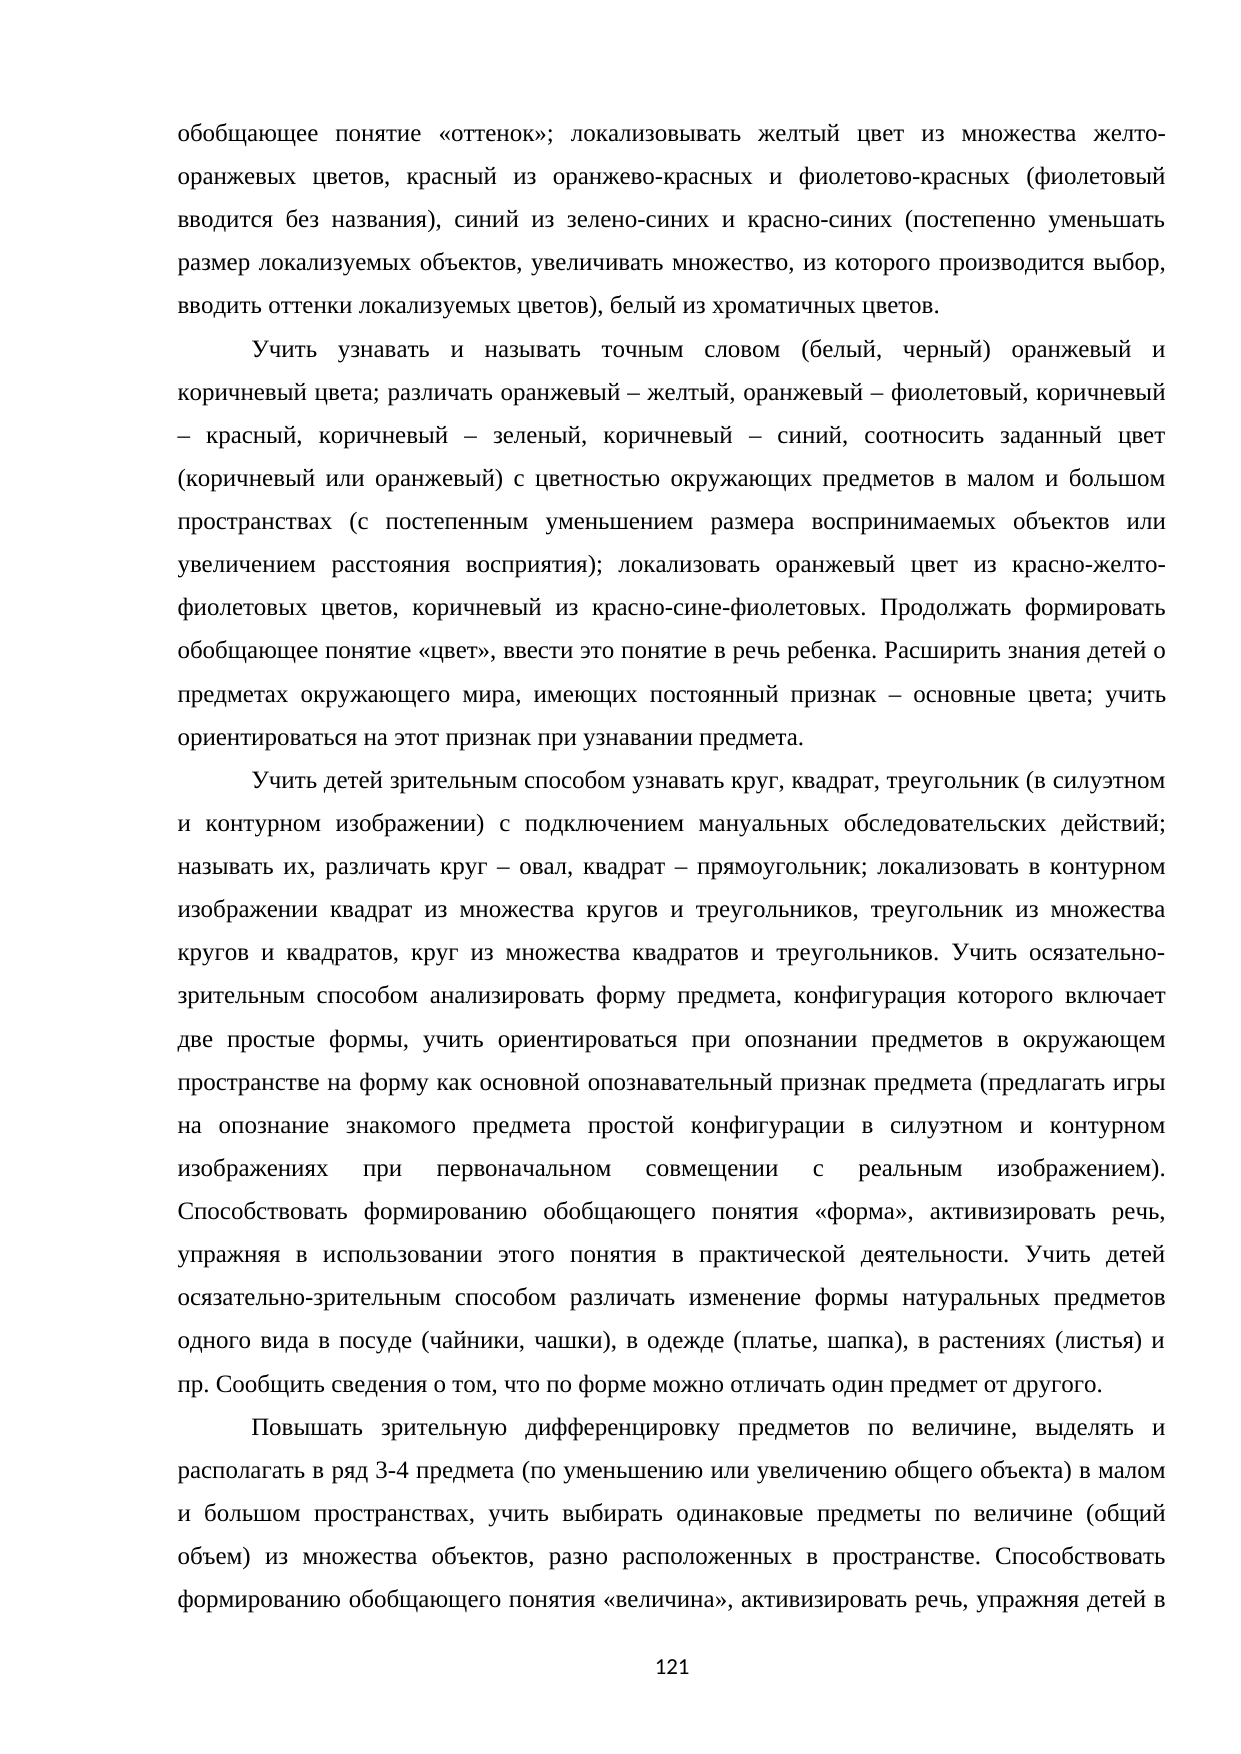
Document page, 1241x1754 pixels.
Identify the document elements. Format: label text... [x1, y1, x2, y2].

text Учить детей зрительным способом узнавать круг, квадрат, треугольник (в силуэтном и контурном изображении) с подключением мануальных обследовательских действий; называть их, различать круг – овал, квадрат – прямоугольник; локализовать в контурном изображении квадрат из множества кругов и треугольников, треугольник из множества кругов и квадратов, круг из множества квадратов и треугольников. Учить осязательно-зрительным способом анализировать форму предмета, конфигурация которого включает две простые формы, учить ориентироваться при опознании предметов в окружающем пространстве на форму как основной опознавательный признак предмета (предлагать игры на опознание знакомого предмета простой конфигурации в силуэтном и контурном изображениях при первоначальном совмещении с реальным изображением). Способствовать формированию обобщающего понятия «форма», активизировать речь, упражняя в использовании этого понятия в практической деятельности. Учить детей осязательно-зрительным способом различать изменение формы натуральных предметов одного вида в посуде (чайники, чашки), в одежде (платье, шапка), в растениях (листья) и пр. Сообщить сведения о том, что по форме можно отличать один предмет от другого. [177, 765, 1167, 1397]
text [177, 1412, 1167, 1613]
text Учить узнавать и называть точным словом (белый, черный) оранжевый и коричневый цвета; различать оранжевый – желтый, оранжевый – фиолетовый, коричневый – красный, коричневый – зеленый, коричневый – синий, соотносить заданный цвет (коричневый или оранжевый) с цветностью окружающих предметов в малом и большом пространствах (с постепенным уменьшением размера воспринимаемых объектов или увеличением расстояния восприятия); локализовать оранжевый цвет из красно-желто-фиолетовых цветов, коричневый из красно-сине-фиолетовых. Продолжать формировать обобщающее понятие «цвет», ввести это понятие в речь ребенка. Расширить знания детей о предметах окружающего мира, имеющих постоянный признак – основные цвета; учить ориентироваться на этот признак при узнавании предмета. [177, 334, 1167, 751]
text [177, 118, 1167, 319]
